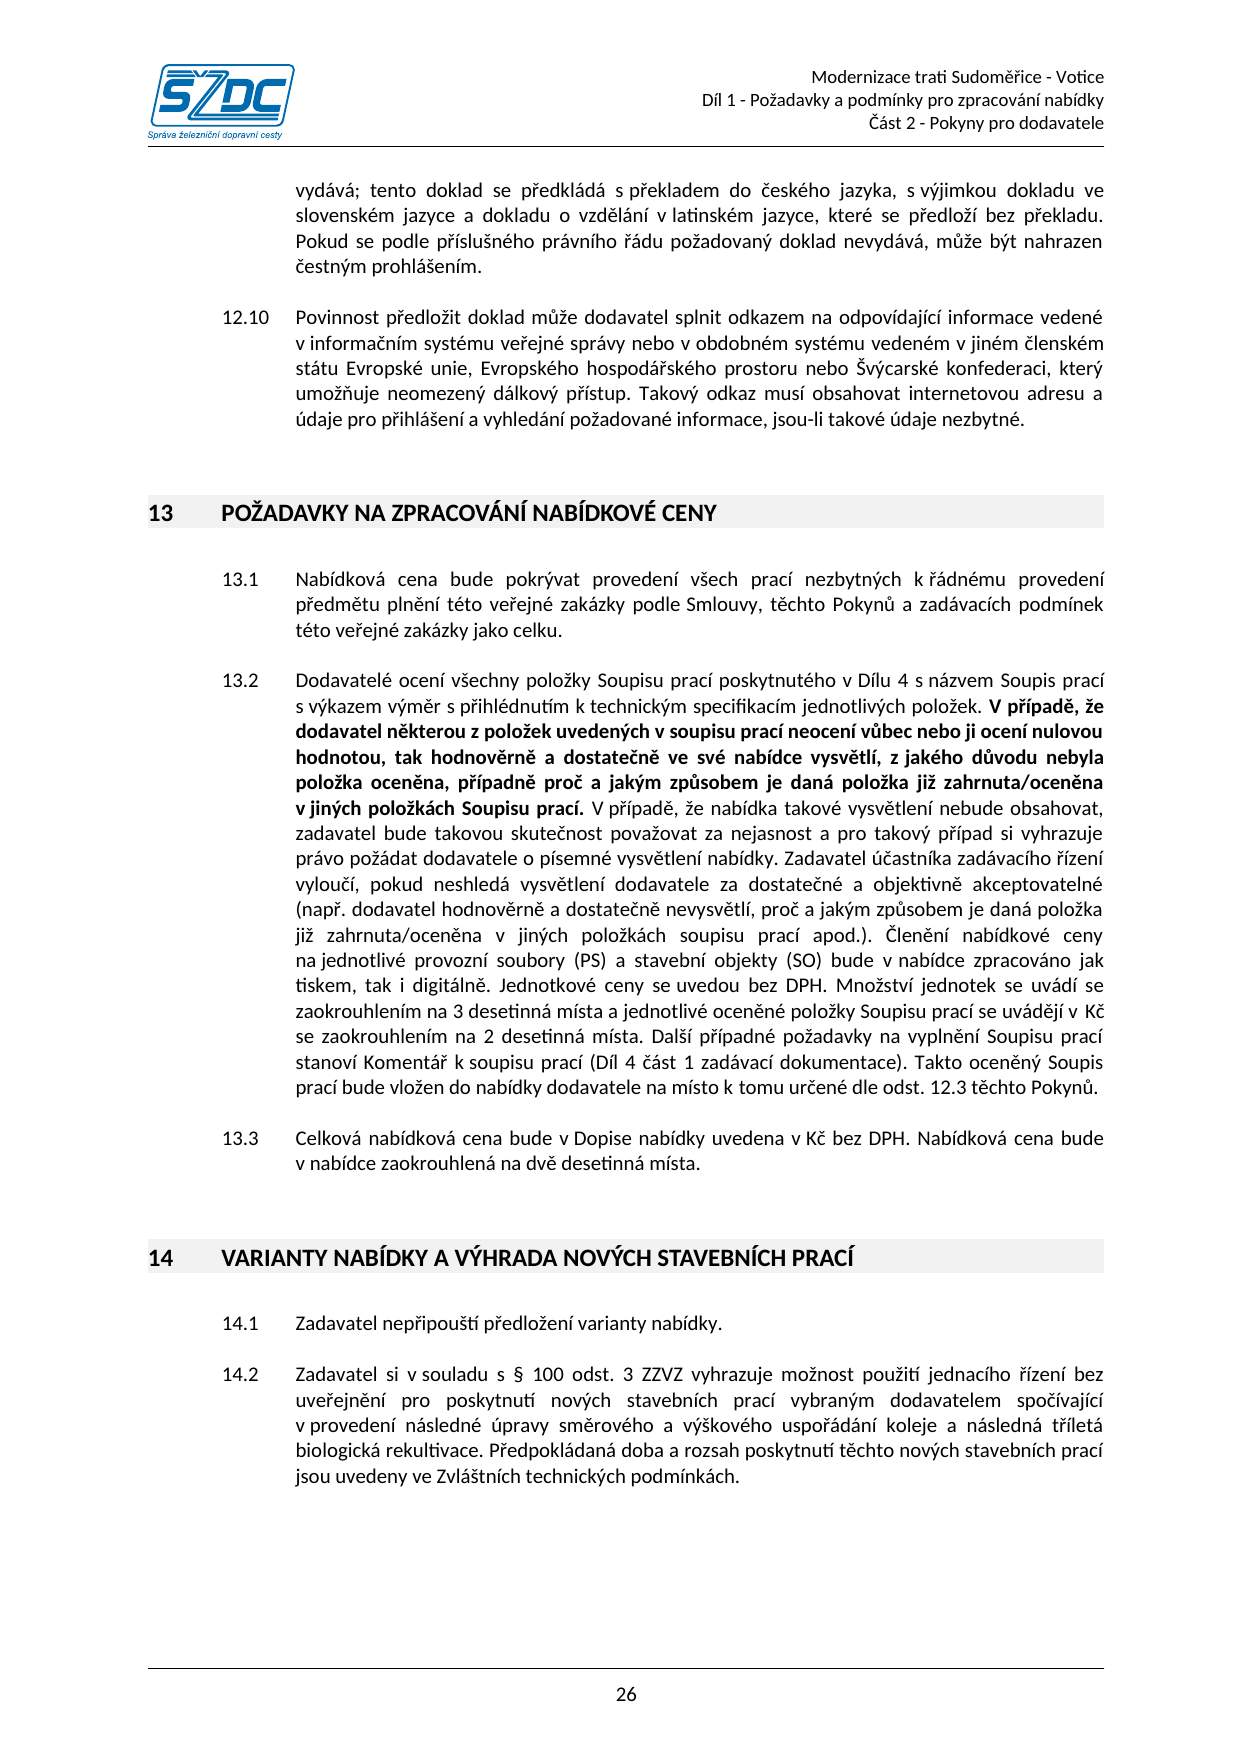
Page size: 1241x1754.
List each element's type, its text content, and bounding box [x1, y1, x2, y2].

list Celková nabídková cena bude v Dopise nabídky uvedena v Kč bez DPH. Nabídková cena bude v nabídce zaokrouhlená na dvě desetinná místa. [222, 1125, 1104, 1176]
subtitle VARIANTY NABÍDKY A VÝHRADA NOVÝCH STAVEBNÍCH PRACÍ [148, 1239, 1104, 1273]
list Zadavatel nepřipouští předložení varianty nabídky. [222, 1311, 1104, 1336]
list Dodavatelé ocení všechny položky Soupisu prací poskytnutého v Dílu 4 s názvem Soupis prací s výkazem výměr s přihlédnutím k technickým specifikacím jednotlivých položek. V případě, že dodavatel některou z položek uvedených v soupisu prací neocení vůbec nebo ji ocení nulovou hodnotou, tak hodnověrně a dostatečně ve své nabídce vysvětlí, z jakého důvodu nebyla položka oceněna, případně proč a jakým způsobem je daná položka již zahrnuta/oceněna v jiných položkách Soupisu prací. V případě, že nabídka takové vysvětlení nebude obsahovat, zadavatel bude takovou skutečnost považovat za nejasnost a pro takový případ si vyhrazuje právo požádat dodavatele o písemné vysvětlení nabídky. Zadavatel účastníka zadávacího řízení vyloučí, pokud neshledá vysvětlení dodavatele za dostatečné a objektivně akceptovatelné (např. dodavatel hodnověrně a dostatečně nevysvětlí, proč a jakým způsobem je daná položka již zahrnuta/oceněna v jiných položkách soupisu prací apod.). Členění nabídkové ceny na jednotlivé provozní soubory (PS) a stavební objekty (SO) bude v nabídce zpracováno jak tiskem, tak i digitálně. Jednotkové ceny se uvedou bez DPH. Množství jednotek se uvádí se zaokrouhlením na 3 desetinná místa a jednotlivé oceněné položky Soupisu prací se uvádějí v Kč se zaokrouhlením na 2 desetinná místa. Další případné požadavky na vyplnění Soupisu prací stanoví Komentář k soupisu prací (Díl 4 část 1 zadávací dokumentace). Takto oceněný Soupis prací bude vložen do nabídky dodavatele na místo k tomu určené dle odst. 12.3 těchto Pokynů. [222, 668, 1104, 1100]
list Nabídková cena bude pokrývat provedení všech prací nezbytných k řádnému provedení předmětu plnění této veřejné zakázky podle Smlouvy, těchto Pokynů a zadávacích podmínek této veřejné zakázky jako celku. [222, 566, 1104, 642]
list Zadavatel si v souladu s § 100 odst. 3 ZZVZ vyhrazuje možnost použití jednacího řízení bez uveřejnění pro poskytnutí nových stavebních prací vybraným dodavatelem spočívající v provedení následné úpravy směrového a výškového uspořádání koleje a následná tříletá biologická rekultivace. Předpokládaná doba a rozsah poskytnutí těchto nových stavebních prací jsou uvedeny ve Zvláštních technických podmínkách. [222, 1361, 1104, 1488]
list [222, 177, 1104, 279]
list Povinnost předložit doklad může dodavatel splnit odkazem na odpovídající informace vedené v informačním systému veřejné správy nebo v obdobném systému vedeném v jiném členském státu Evropské unie, Evropského hospodářského prostoru nebo Švýcarské konfederaci, který umožňuje neomezený dálkový přístup. Takový odkaz musí obsahovat internetovou adresu a údaje pro přihlášení a vyhledání požadované informace, jsou-li takové údaje nezbytné. [222, 304, 1104, 431]
subtitle POŽADAVKY NA ZPRACOVÁNÍ NABÍDKOVÉ CENY [148, 495, 1104, 528]
